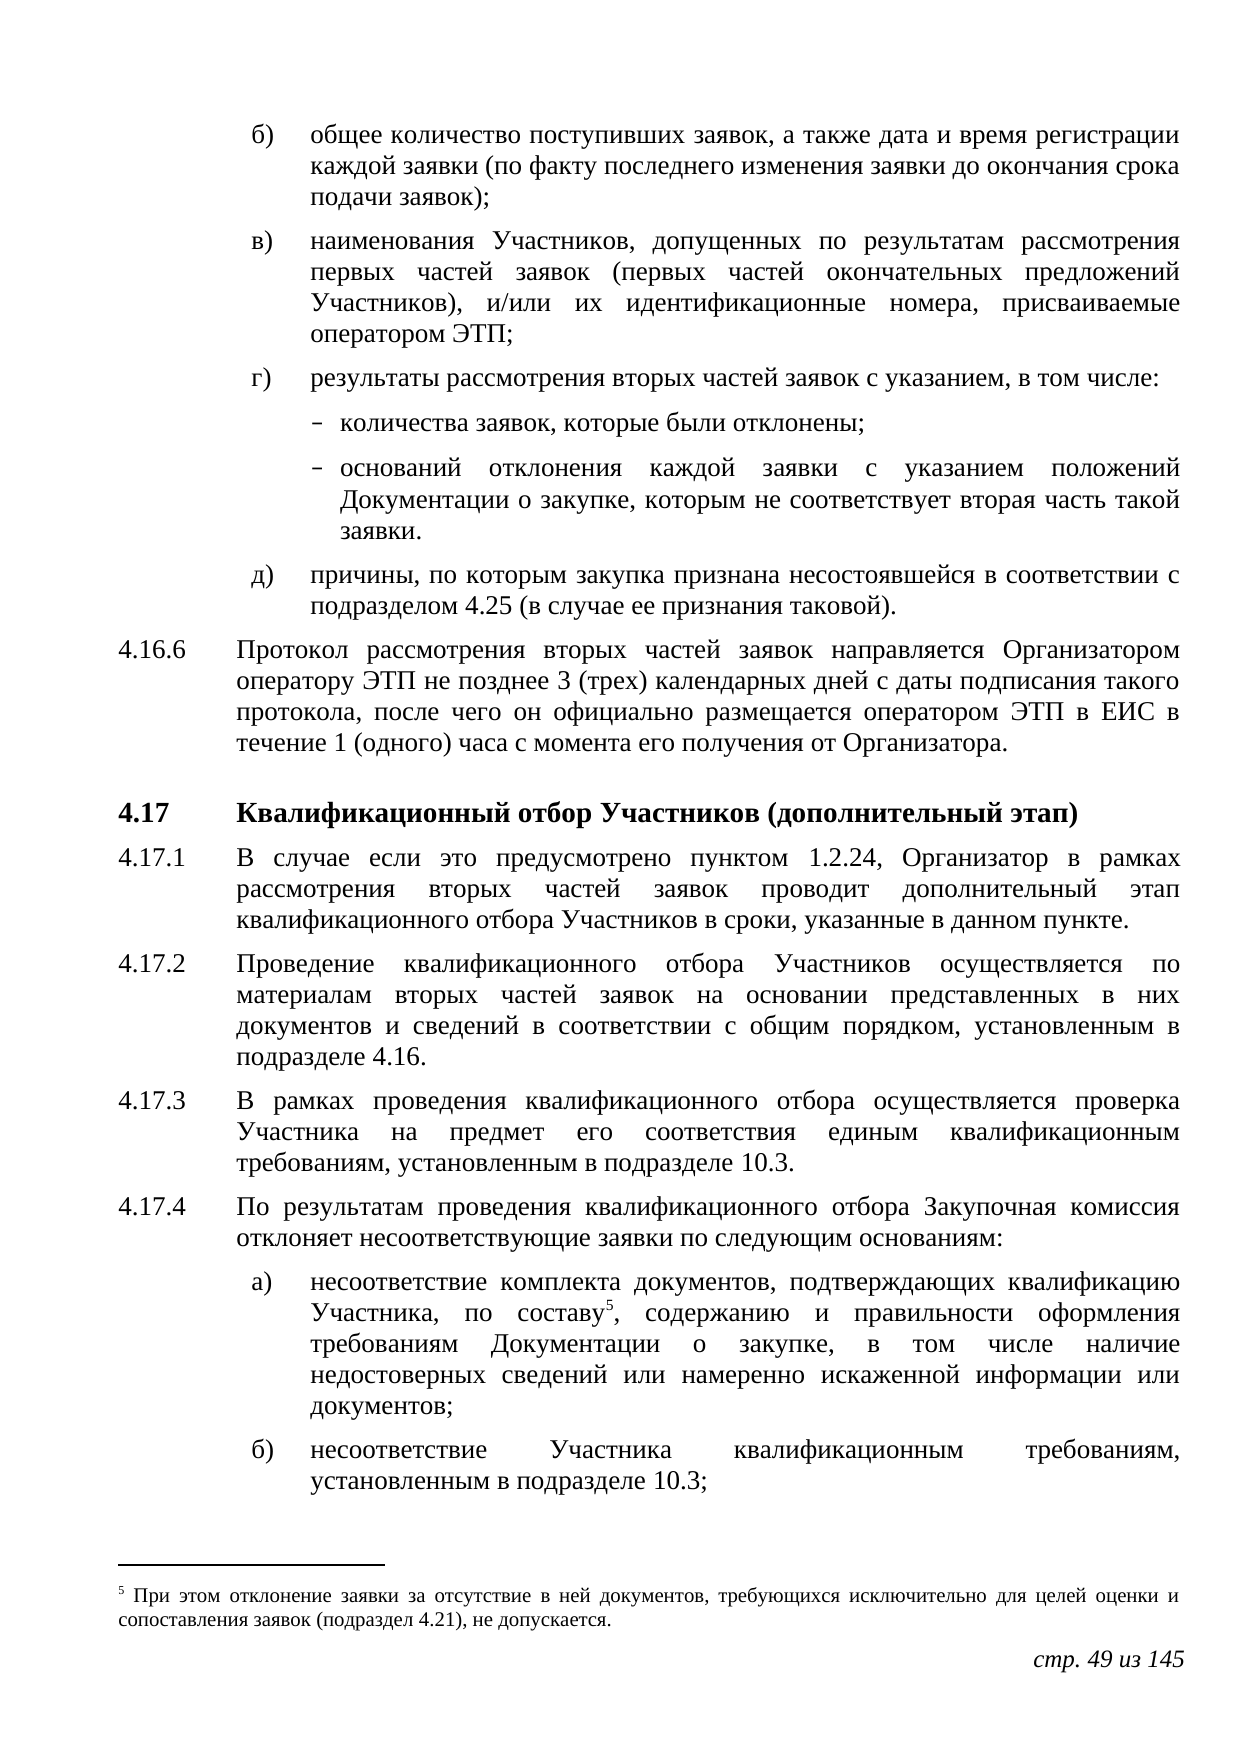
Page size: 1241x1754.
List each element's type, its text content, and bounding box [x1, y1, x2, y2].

text причины, по которым закупка признана несостоявшейся в соответствии с подразделом 4.25 (в случае ее признания таковой). [251, 558, 1181, 620]
text Проведение квалификационного отбора Участников осуществляется по материалам вторых частей заявок на основании представленных в них документов и сведений в соответствии с общим порядком, установленным в подразделе 4.16. [118, 947, 1181, 1072]
list количества заявок, которые были отклонены; [310, 405, 1181, 438]
text В случае если это предусмотрено пунктом 1.2.24, Организатор в рамках рассмотрения вторых частей заявок проводит дополнительный этап квалификационного отбора Участников в сроки, указанные в данном пункте. [118, 841, 1181, 934]
subtitle Квалификационный отбор Участников (дополнительный этап) [118, 795, 1181, 828]
text несоответствие комплекта документов, подтверждающих квалификацию Участника, по составу, содержанию и правильности оформления требованиям Документации о закупке, в том числе наличие недостоверных сведений или намеренно искаженной информации или документов; [251, 1265, 1181, 1421]
text результаты рассмотрения вторых частей заявок с указанием, в том числе: [251, 361, 1181, 392]
text В рамках проведения квалификационного отбора осуществляется проверка Участника на предмет его соответствия единым квалификационным требованиям, установленным в подразделе 10.3. [118, 1084, 1181, 1177]
text несоответствие Участника квалификационным требованиям, установленным в подразделе 10.3; [251, 1433, 1181, 1495]
text наименования Участников, допущенных по результатам рассмотрения первых частей заявок (первых частей окончательных предложений Участников), и/или их идентификационные номера, присваиваемые оператором ЭТП; [251, 224, 1181, 349]
text общее количество поступивших заявок, а также дата и время регистрации каждой заявки (по факту последнего изменения заявки до окончания срока подачи заявок); [251, 118, 1181, 212]
list оснований отклонения каждой заявки с указанием положений Документации о закупке, которым не соответствует вторая часть такой заявки. [310, 450, 1181, 546]
text Протокол рассмотрения вторых частей заявок направляется Организатором оператору ЭТП не позднее 3 (трех) календарных дней с даты подписания такого протокола, после чего он официально размещается оператором ЭТП в ЕИС в течение 1 (одного) часа с момента его получения от Организатора. [118, 633, 1181, 757]
text По результатам проведения квалификационного отбора Закупочная комиссия отклоняет несоответствующие заявки по следующим основаниям: [118, 1190, 1181, 1252]
